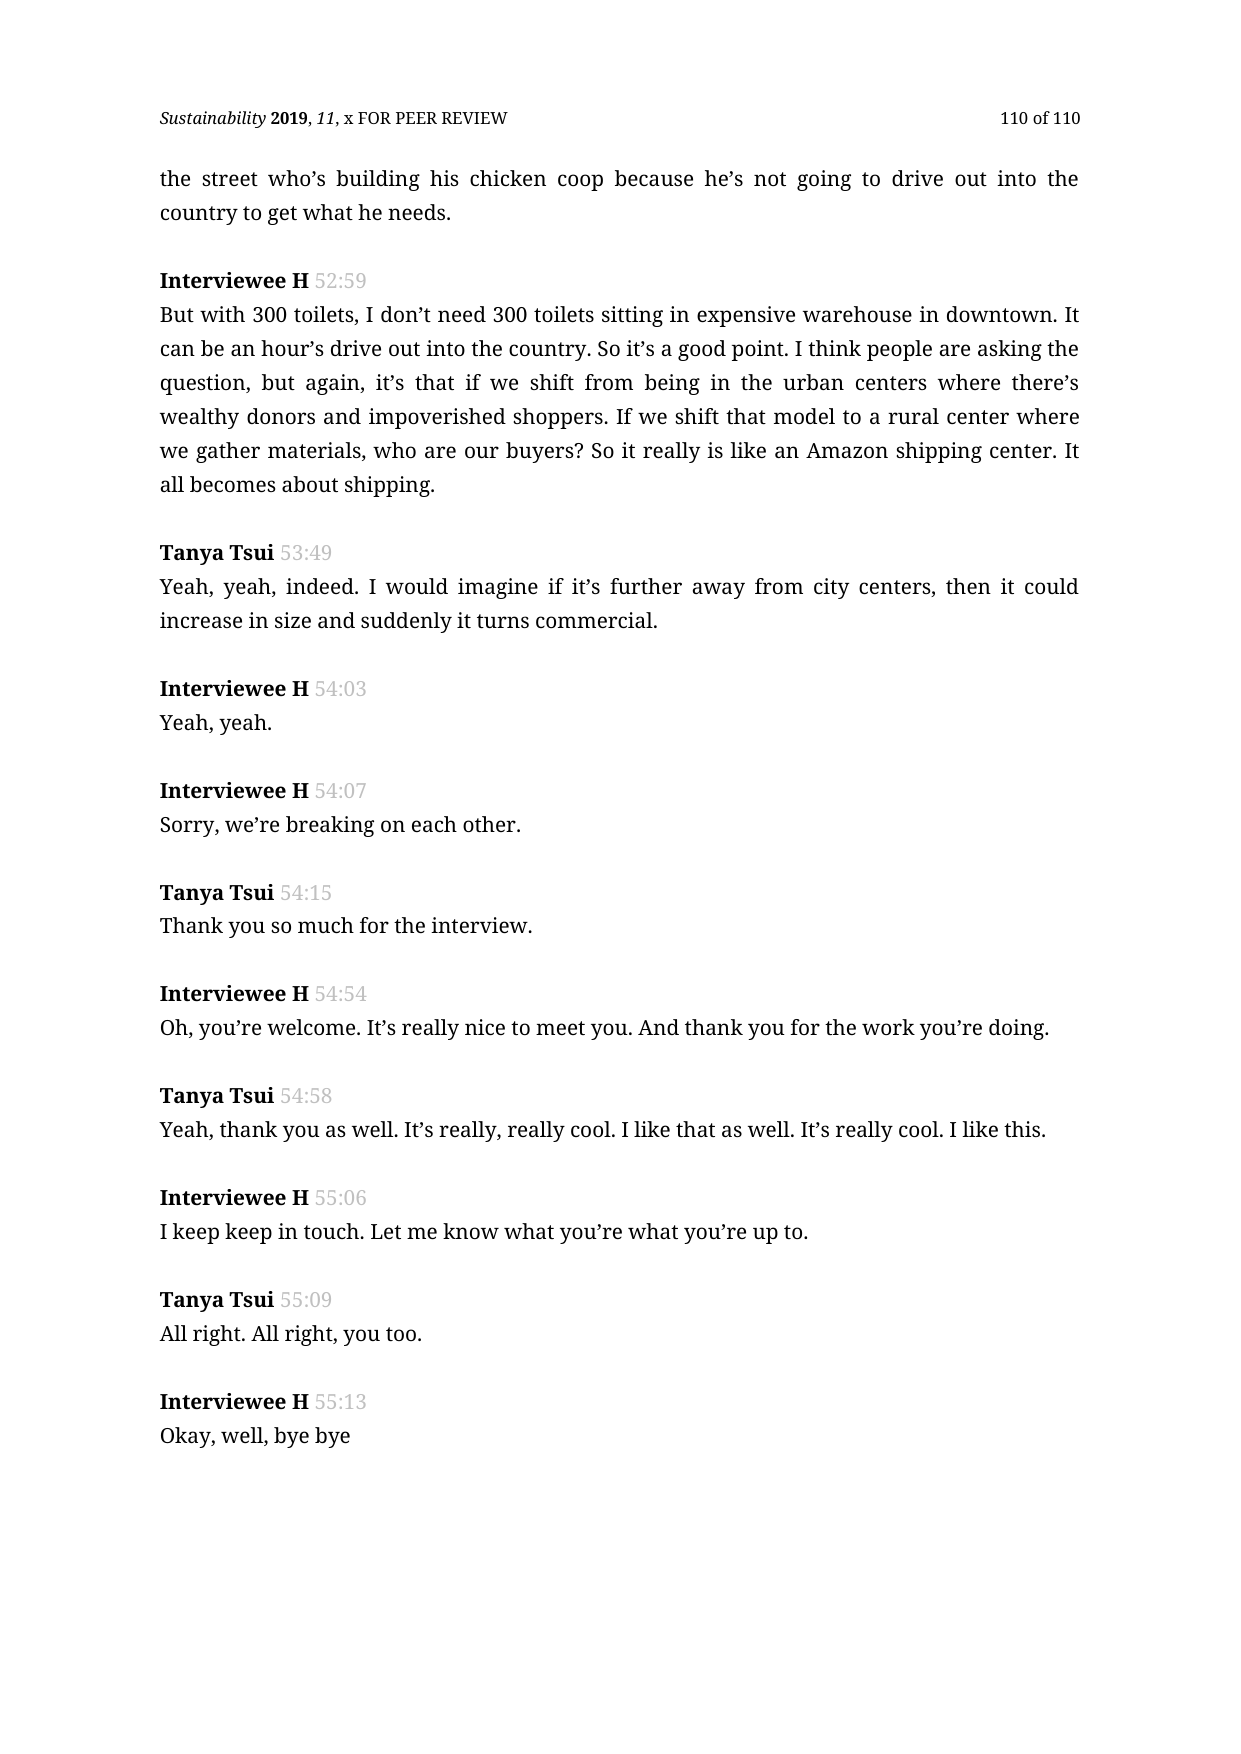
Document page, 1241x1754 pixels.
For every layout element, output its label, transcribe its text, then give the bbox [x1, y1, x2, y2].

text Interviewee H 54:07 [159, 773, 1081, 807]
text Thank you so much for the interview. [159, 909, 1081, 943]
text All right. All right, you too. [159, 1316, 1081, 1350]
text Tanya Tsui 53:49 [159, 535, 1081, 569]
text Yeah, yeah, indeed. I would imagine if it’s further away from city centers, then it could increase in size and suddenly it turns commercial. [159, 569, 1081, 637]
text But with 300 toilets, I don’t need 300 toilets sitting in expensive warehouse in downtown. It can be an hour’s drive out into the country. So it’s a good point. I think people are asking the question, but again, it’s that if we shift from being in the urban centers where there’s wealthy donors and impoverished shoppers. If we shift that model to a rural center where we gather materials, who are our buyers? So it really is like an Amazon shipping center. It all becomes about shipping. [159, 298, 1081, 501]
text Tanya Tsui 54:15 [159, 875, 1081, 909]
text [159, 162, 1081, 230]
text Okay, well, bye bye [159, 1418, 1081, 1452]
text I keep keep in touch. Let me know what you’re what you’re up to. [159, 1214, 1081, 1248]
text Interviewee H 55:13 [159, 1384, 1081, 1418]
text Interviewee H 55:06 [159, 1181, 1081, 1214]
text Sorry, we’re breaking on each other. [159, 807, 1081, 841]
text Yeah, thank you as well. It’s really, really cool. I like that as well. It’s really cool. I like this. [159, 1113, 1081, 1147]
text Interviewee H 52:59 [159, 264, 1081, 298]
text Tanya Tsui 55:09 [159, 1282, 1081, 1316]
text Yeah, yeah. [159, 705, 1081, 739]
text Interviewee H 54:54 [159, 977, 1081, 1011]
text Interviewee H 54:03 [159, 671, 1081, 705]
text Tanya Tsui 54:58 [159, 1079, 1081, 1113]
text Oh, you’re welcome. It’s really nice to meet you. And thank you for the work you’re doing. [159, 1011, 1081, 1045]
